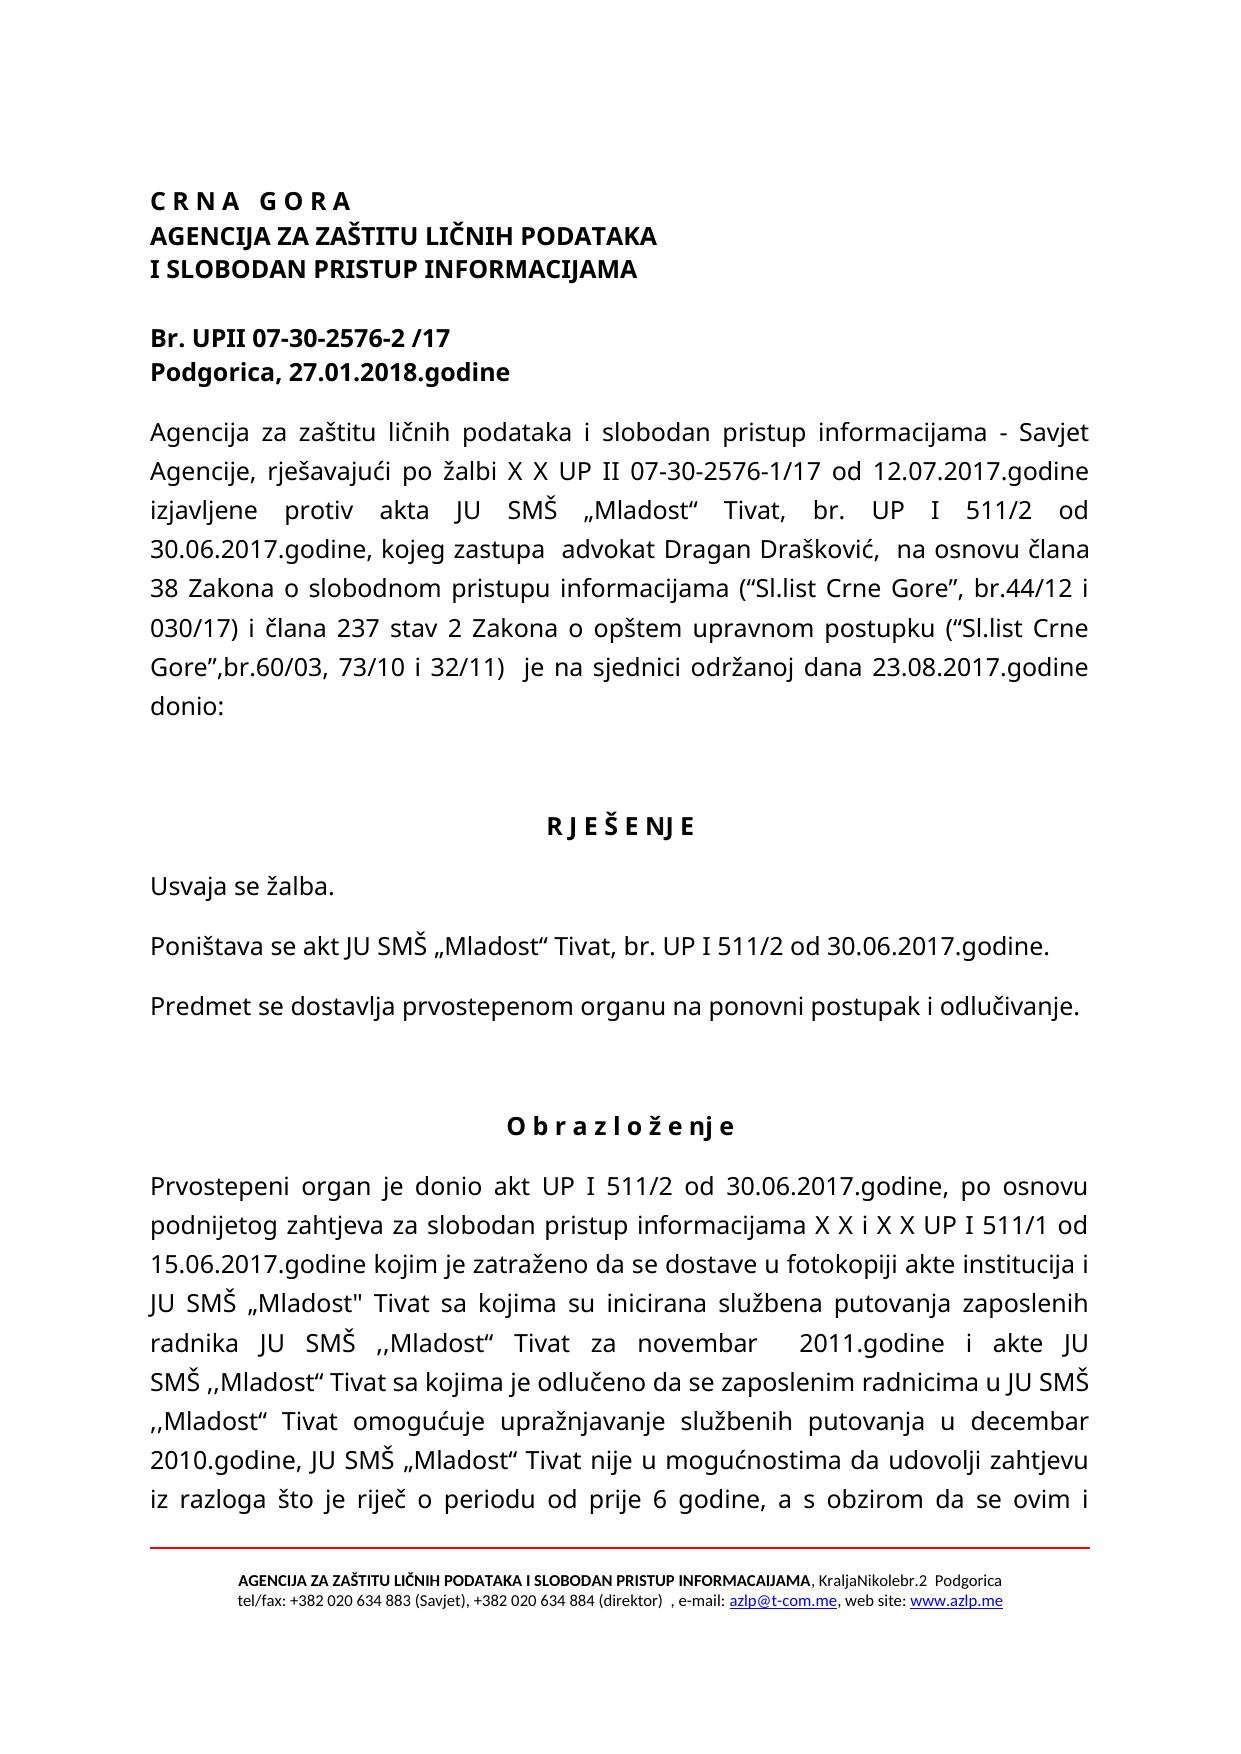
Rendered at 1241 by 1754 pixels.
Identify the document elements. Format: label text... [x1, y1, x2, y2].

text AGENCIJA ZA ZAŠTITU LIČNIH PODATAKA [150, 218, 1090, 252]
text Usvaja se žalba. [150, 868, 1090, 903]
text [150, 1168, 1090, 1516]
text Predmet se dostavlja prvostepenom organu na ponovni postupak i odlučivanje. [150, 988, 1090, 1023]
text Br. UPII 07-30-2576-2 /17 [150, 320, 1090, 354]
text O b r a z l o ž e nj e [150, 1108, 1090, 1143]
text Poništava se akt JU SMŠ „Mladost“ Tivat, br. UP I 511/2 od 30.06.2017.godine. [150, 928, 1090, 963]
text C R N A G O R A [150, 184, 1090, 218]
text Agencija za zaštitu ličnih podataka i slobodan pristup informacijama - Savjet Agencije, rješavajući po žalbi X X UP II 07-30-2576-1/17 od 12.07.2017.godine izjavljene protiv akta JU SMŠ „Mladost“ Tivat, br. UP I 511/2 od 30.06.2017.godine, kojeg zastupa advokat Dragan Drašković, na osnovu člana 38 Zakona o slobodnom pristupu informacijama (“Sl.list Crne Gore”, br.44/12 i 030/17) i člana 237 stav 2 Zakona o opštem upravnom postupku (“Sl.list Crne Gore”,br.60/03, 73/10 i 32/11) je na sjednici održanoj dana 23.08.2017.godine donio: [150, 414, 1090, 723]
text Podgorica, 27.01.2018.godine [150, 354, 1090, 388]
text I SLOBODAN PRISTUP INFORMACIJAMA [150, 252, 1090, 286]
text R J E Š E NJ E [150, 808, 1090, 843]
